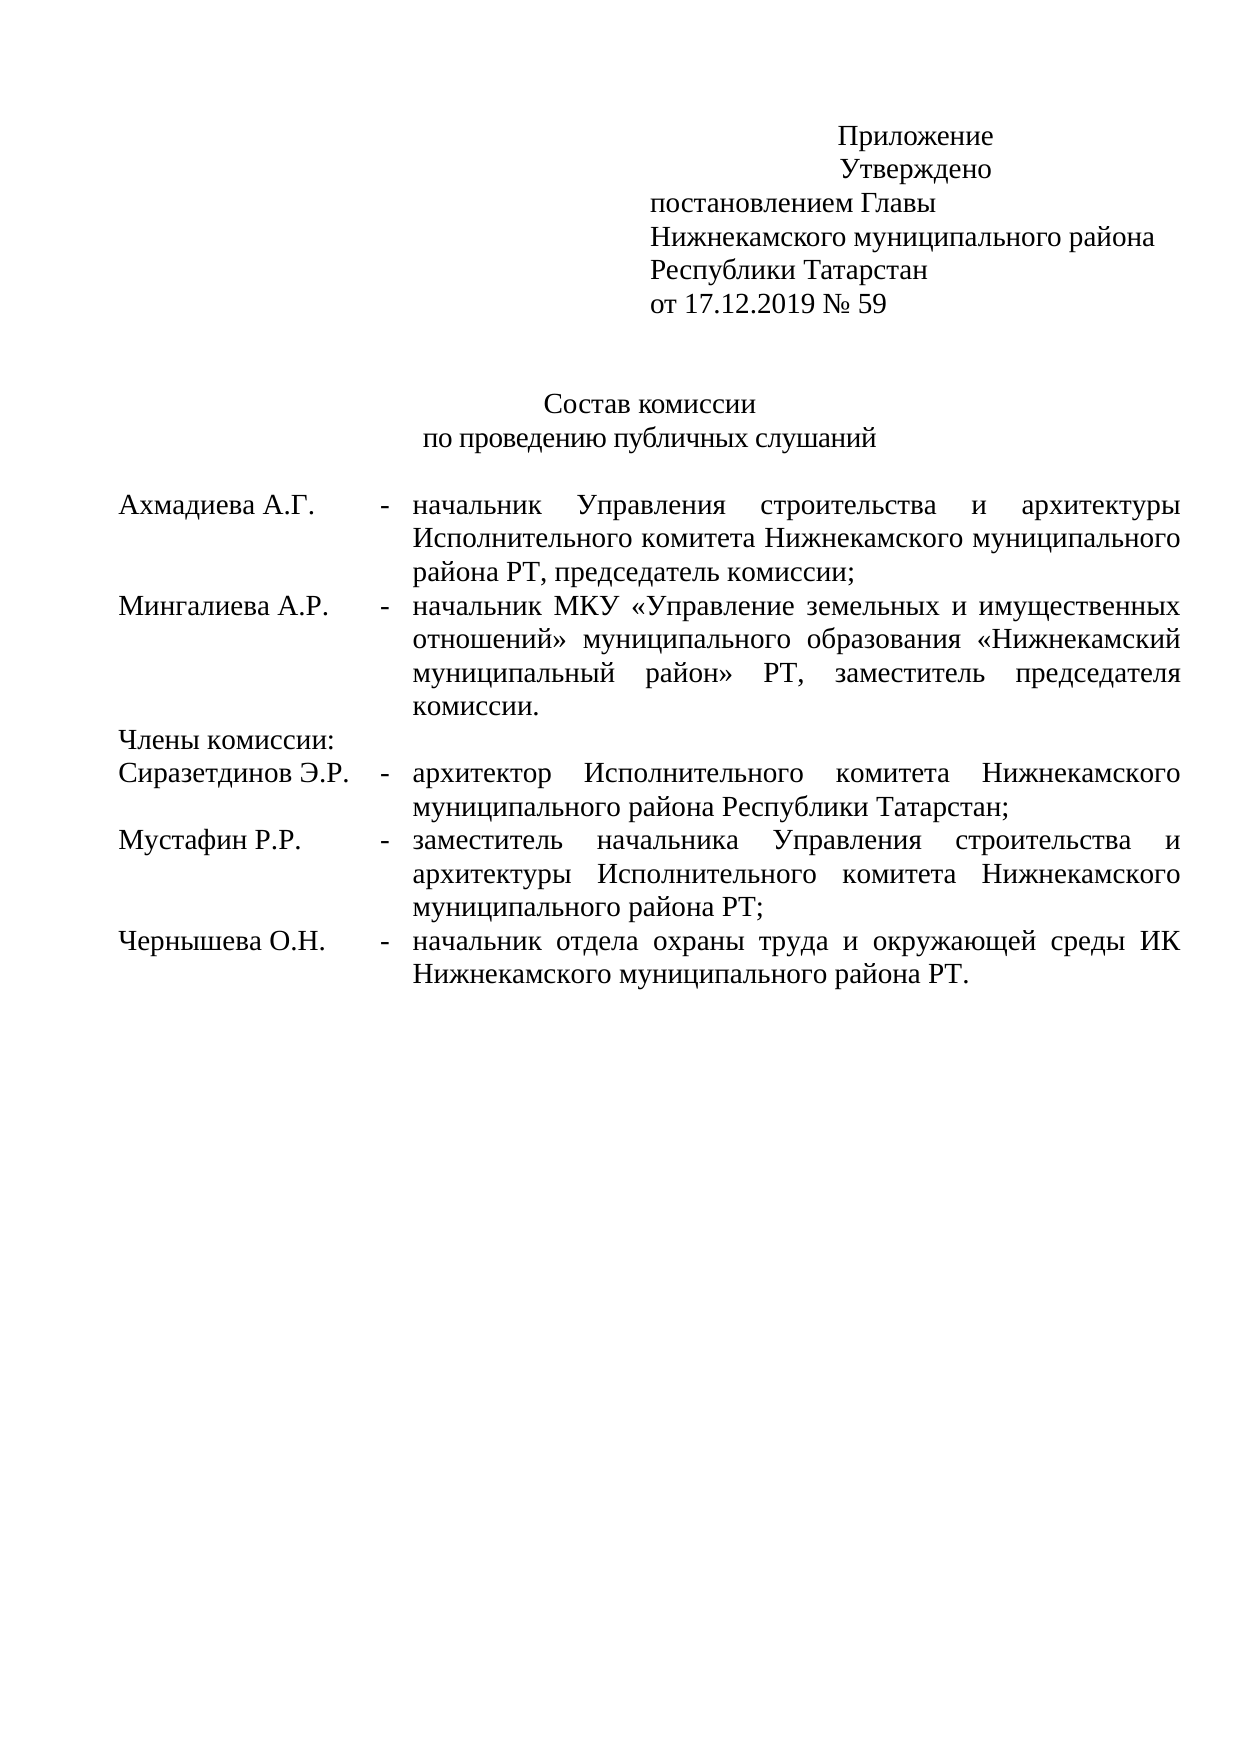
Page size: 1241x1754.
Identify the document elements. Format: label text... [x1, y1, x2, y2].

table_cell - [369, 923, 401, 990]
text по проведению публичных слушаний [118, 420, 1181, 453]
table_cell - [369, 823, 401, 923]
table_cell заместитель начальника Управления строительства и архитектуры Исполнительного комитета Нижнекамского муниципального района РТ; [401, 823, 1192, 923]
table_cell Мустафин Р.Р. [107, 823, 369, 923]
table_cell архитектор Исполнительного комитета Нижнекамского муниципального района Республики Татарстан; [401, 755, 1192, 822]
table_header - [369, 487, 401, 588]
text Приложение [650, 118, 1181, 152]
table_cell - [369, 755, 401, 822]
table_cell начальник МКУ «Управление земельных и имущественных отношений» муниципального образования «Нижнекамский муниципальный район» РТ, заместитель председателя комиссии. [401, 588, 1192, 722]
text от 17.12.2019 № 59 [650, 286, 1181, 319]
table_cell Чернышева О.Н. [107, 923, 369, 990]
table_cell Члены комиссии: [107, 722, 1192, 755]
table_cell начальник отдела охраны труда и окружающей среды ИК Нижнекамского муниципального района РТ. [401, 923, 1192, 990]
table_header Ахмадиева А.Г. [107, 487, 369, 588]
table_cell - [369, 588, 401, 722]
text Республики Татарстан [650, 252, 1181, 286]
table_header начальник Управления строительства и архитектуры Исполнительного комитета Нижнекамского муниципального района РТ, председатель комиссии; [401, 487, 1192, 588]
table_cell Сиразетдинов Э.Р. [107, 755, 369, 822]
table_cell Мингалиева А.Р. [107, 588, 369, 722]
text Состав комиссии [118, 386, 1181, 420]
text Нижнекамского муниципального района [650, 219, 1181, 252]
text Утверждено [650, 152, 1181, 185]
text постановлением Главы [650, 185, 1181, 219]
